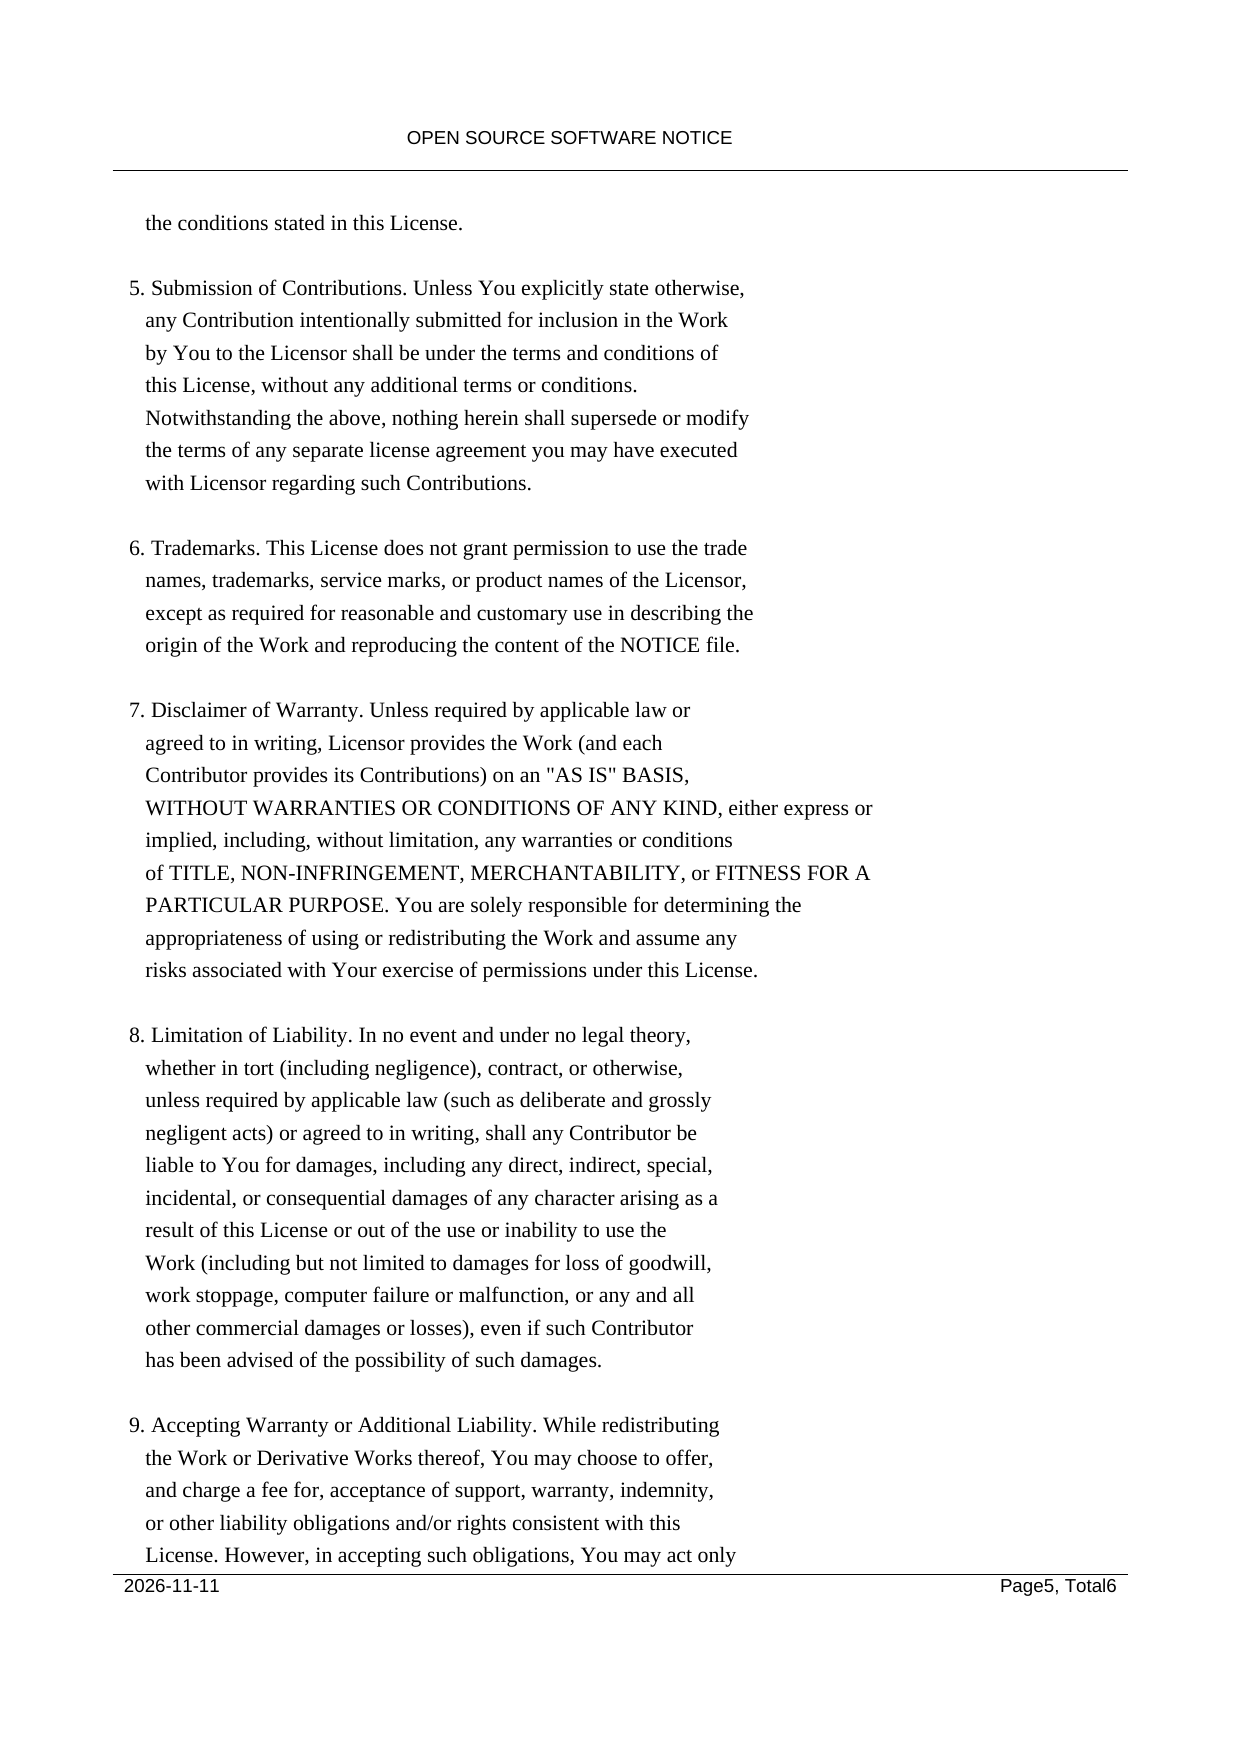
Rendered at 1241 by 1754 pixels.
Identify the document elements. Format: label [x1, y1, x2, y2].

text [112, 206, 1128, 1571]
